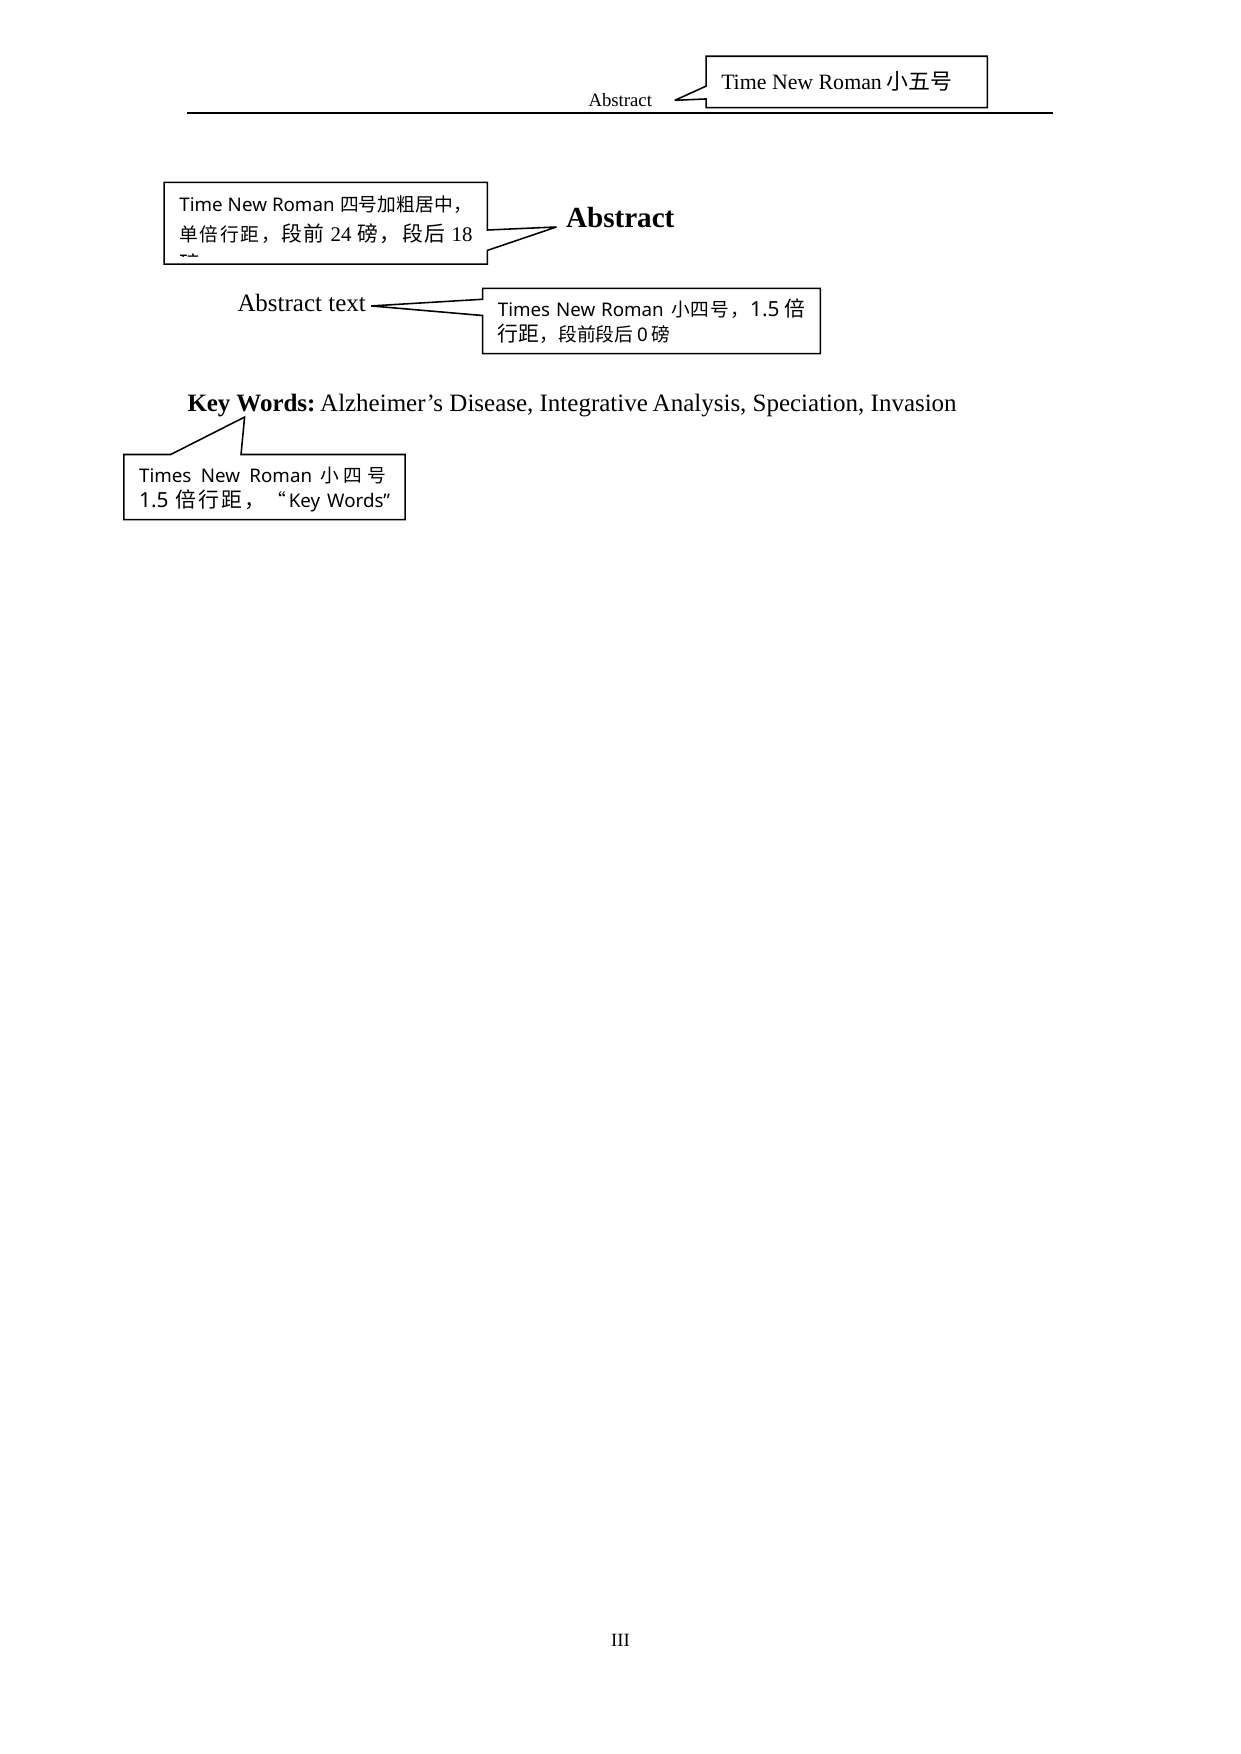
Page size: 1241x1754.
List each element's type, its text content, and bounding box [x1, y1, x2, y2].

text Abstract [489, 200, 1053, 233]
text Key Words: Alzheimer’s Disease, Integrative Analysis, Speciation, Invasion [187, 371, 1053, 421]
text Abstract text [187, 271, 1053, 321]
